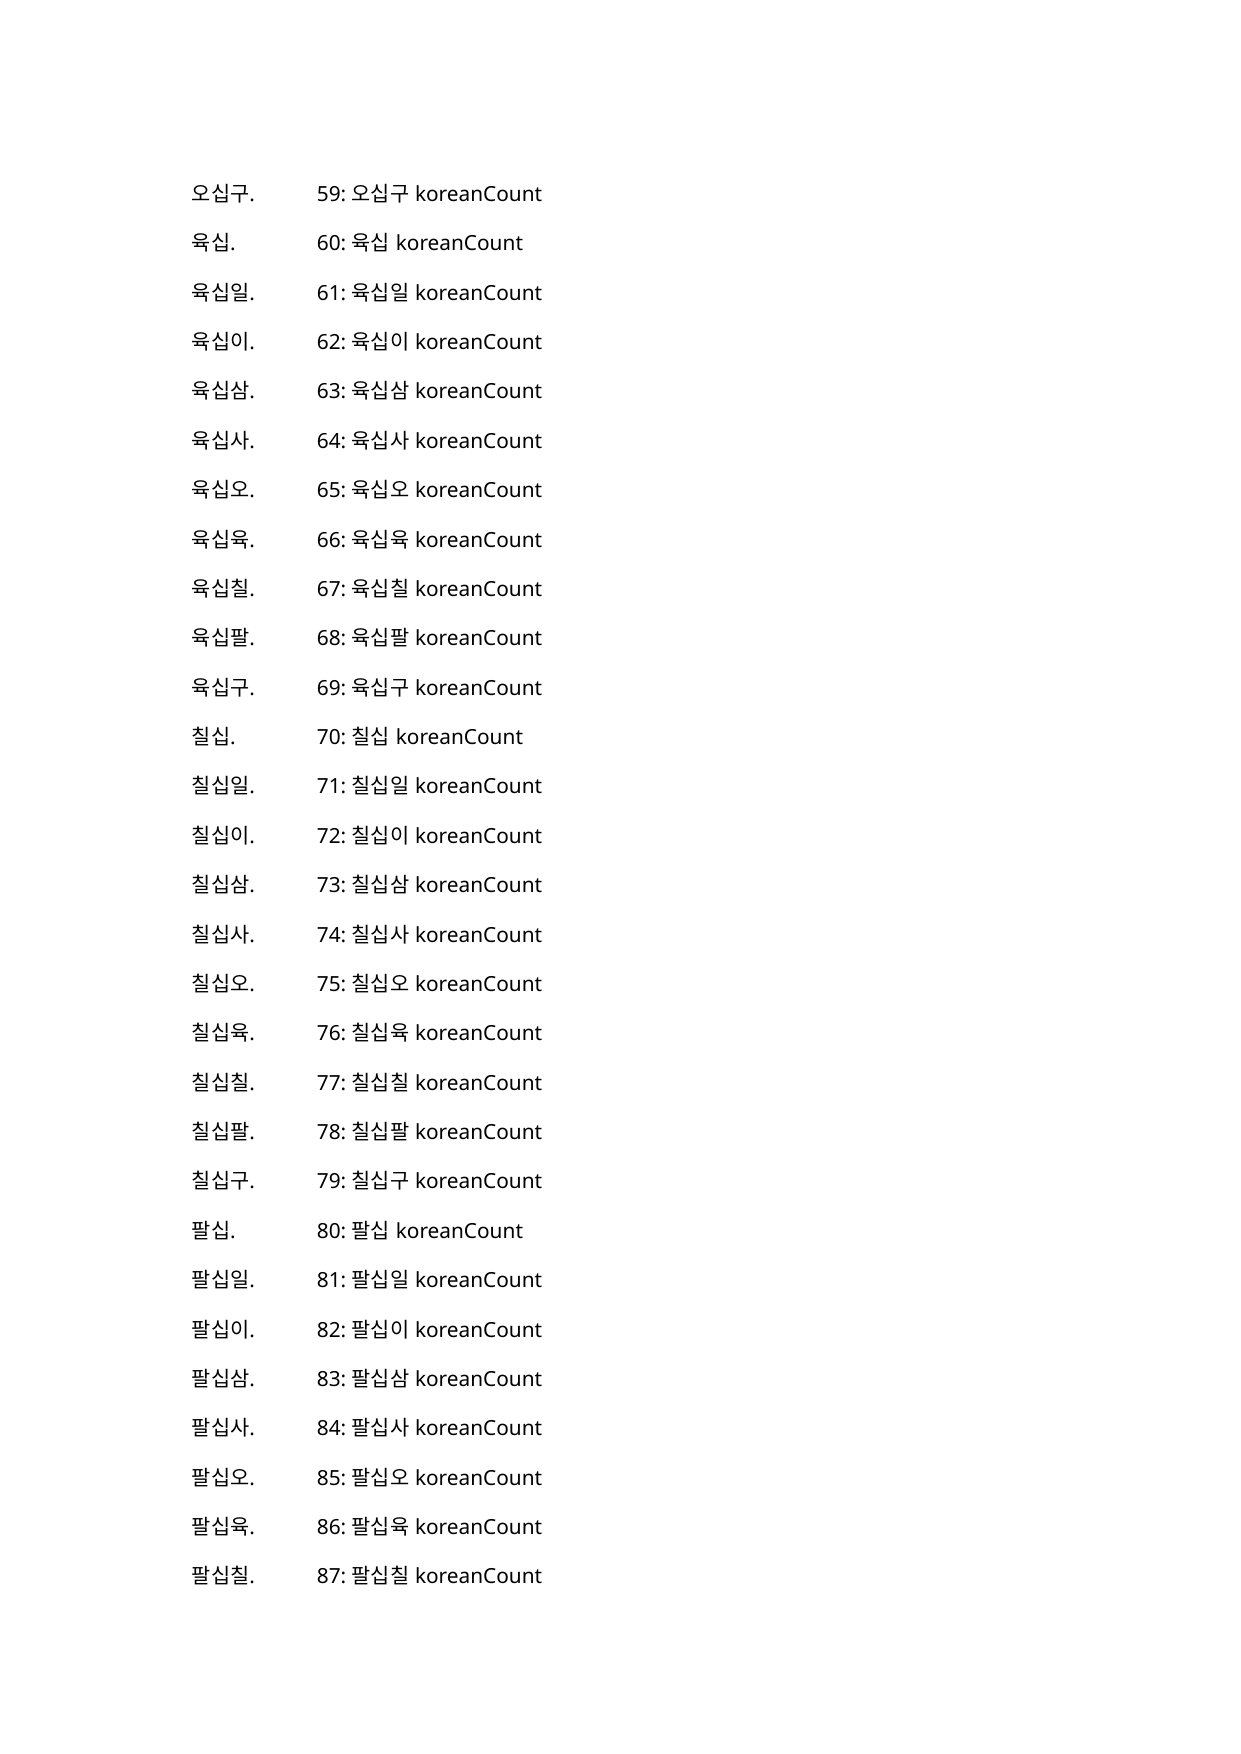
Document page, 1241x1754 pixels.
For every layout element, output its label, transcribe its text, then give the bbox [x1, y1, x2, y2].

list 60: 육십 koreanCount [192, 227, 1090, 257]
list 68: 육십팔 koreanCount [192, 622, 1090, 652]
list 70: 칠십 koreanCount [192, 720, 1090, 751]
list 77: 칠십칠 koreanCount [192, 1066, 1090, 1096]
list 82: 팔십이 koreanCount [192, 1313, 1090, 1343]
list 75: 칠십오 koreanCount [192, 967, 1090, 997]
list 74: 칠십사 koreanCount [192, 918, 1090, 948]
list 73: 칠십삼 koreanCount [192, 868, 1090, 899]
list 59: 오십구 koreanCount [192, 177, 1090, 207]
list 61: 육십일 koreanCount [192, 276, 1090, 306]
list 65: 육십오 koreanCount [192, 473, 1090, 504]
list 86: 팔십육 koreanCount [192, 1510, 1090, 1541]
list 66: 육십육 koreanCount [192, 523, 1090, 553]
list 87: 팔십칠 koreanCount [192, 1560, 1090, 1590]
list 62: 육십이 koreanCount [192, 325, 1090, 356]
list 69: 육십구 koreanCount [192, 671, 1090, 701]
list 81: 팔십일 koreanCount [192, 1263, 1090, 1294]
list 79: 칠십구 koreanCount [192, 1165, 1090, 1195]
list 85: 팔십오 koreanCount [192, 1461, 1090, 1491]
list 63: 육십삼 koreanCount [192, 375, 1090, 405]
list 76: 칠십육 koreanCount [192, 1017, 1090, 1047]
list 72: 칠십이 koreanCount [192, 819, 1090, 849]
list 84: 팔십사 koreanCount [192, 1412, 1090, 1442]
list 71: 칠십일 koreanCount [192, 770, 1090, 800]
list 64: 육십사 koreanCount [192, 424, 1090, 454]
list 78: 칠십팔 koreanCount [192, 1115, 1090, 1146]
list 83: 팔십삼 koreanCount [192, 1362, 1090, 1392]
list 67: 육십칠 koreanCount [192, 572, 1090, 602]
list 80: 팔십 koreanCount [192, 1214, 1090, 1244]
